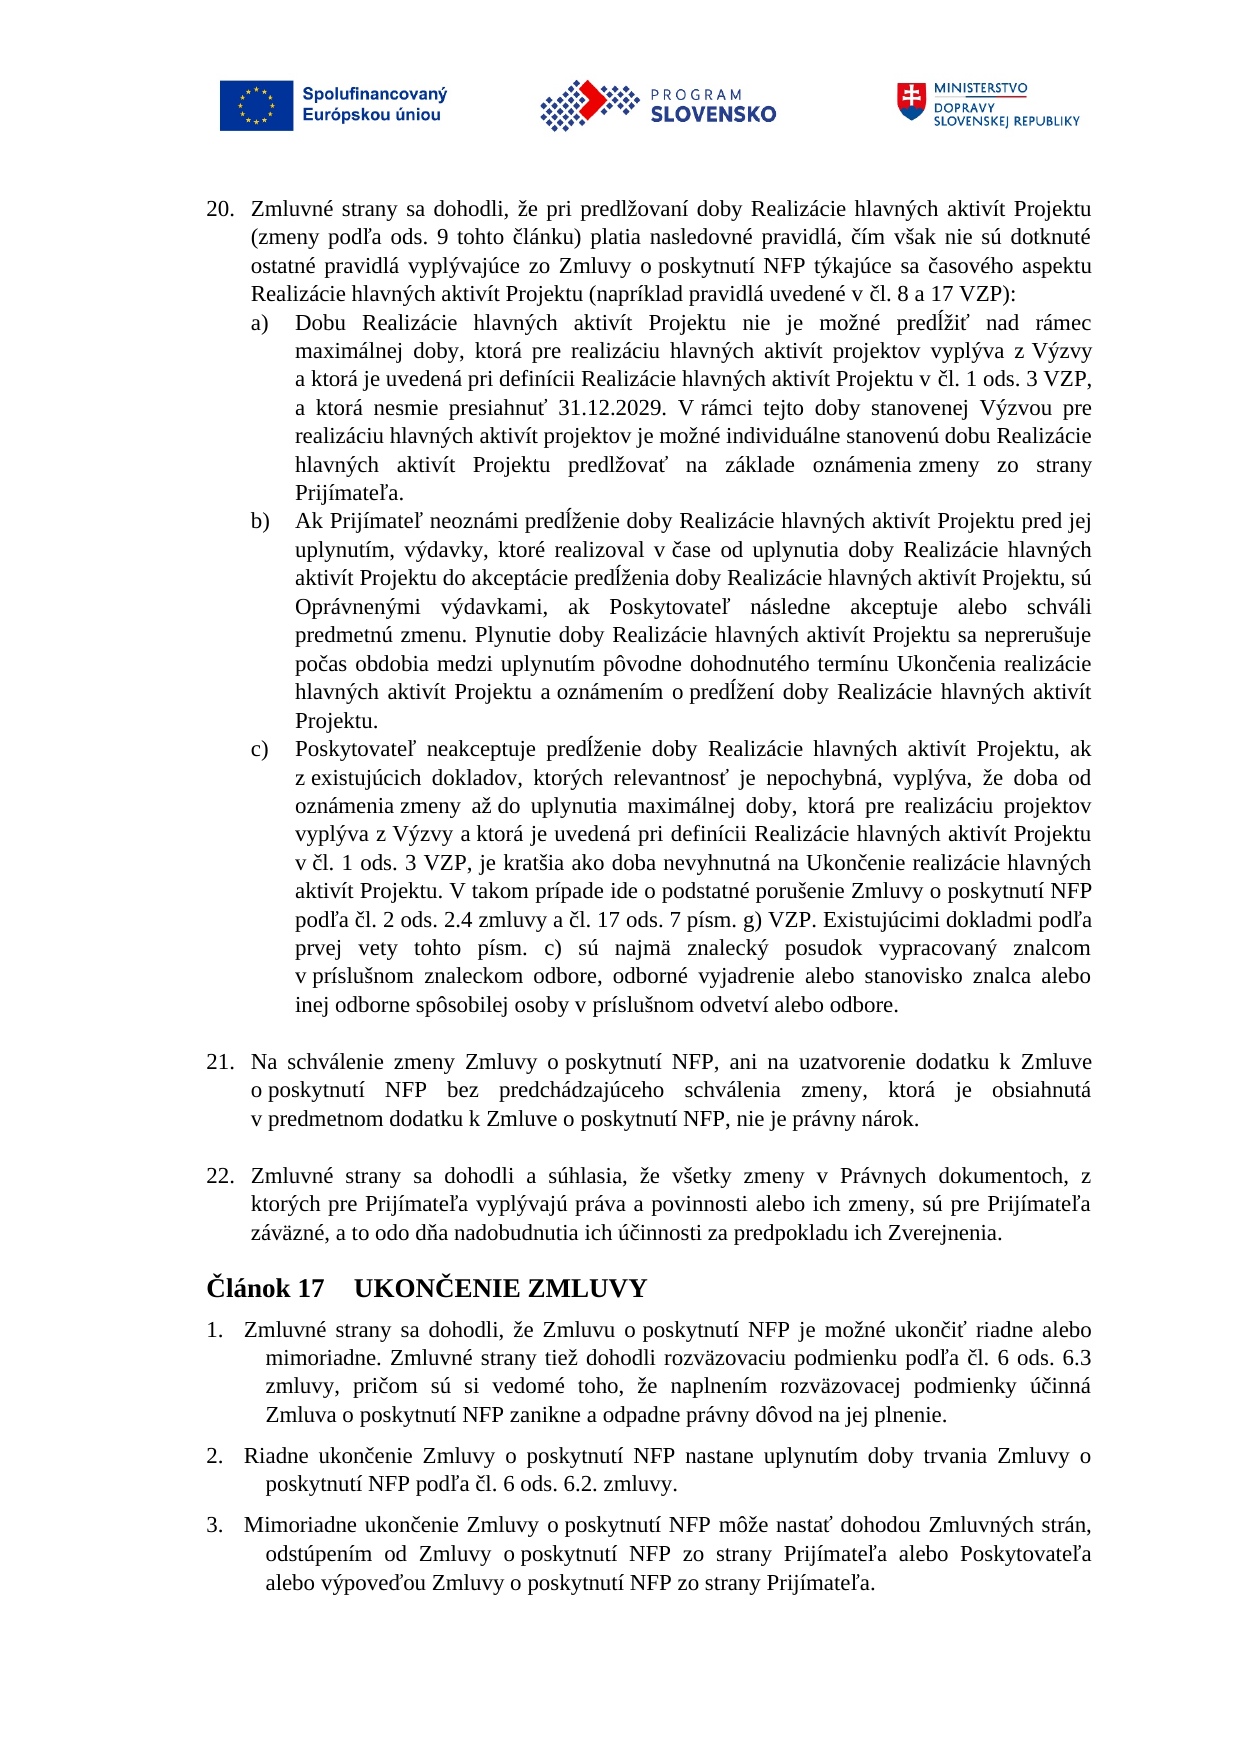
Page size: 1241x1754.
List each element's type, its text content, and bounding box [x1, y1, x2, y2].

list Riadne ukončenie Zmluvy o poskytnutí NFP nastane uplynutím doby trvania Zmluvy o poskytnutí NFP podľa čl. 6 ods. 6.2. zmluvy. [206, 1442, 1092, 1497]
list Zmluvné strany sa dohodli a súhlasia, že všetky zmeny v Právnych dokumentoch, z ktorých pre Prijímateľa vyplývajú práva a povinnosti alebo ich zmeny, sú pre Prijímateľa záväzné, a to odo dňa nadobudnutia ich účinnosti za predpokladu ich Zverejnenia. [206, 1162, 1092, 1245]
list Dobu Realizácie hlavných aktivít Projektu nie je možné predĺžiť nad rámec maximálnej doby, ktorá pre realizáciu hlavných aktivít projektov vyplýva z Výzvy a ktorá je uvedená pri definícii Realizácie hlavných aktivít Projektu v čl. 1 ods. 3 VZP, a ktorá nesmie presiahnuť 31.12.2029. V rámci tejto doby stanovenej Výzvou pre realizáciu hlavných aktivít projektov je možné individuálne stanovenú dobu Realizácie hlavných aktivít Projektu predlžovať na základe oznámenia zmeny zo strany Prijímateľa. [251, 308, 1092, 506]
list Ak Prijímateľ neoznámi predĺženie doby Realizácie hlavných aktivít Projektu pred jej uplynutím, výdavky, ktoré realizoval v čase od uplynutia doby Realizácie hlavných aktivít Projektu do akceptácie predĺženia doby Realizácie hlavných aktivít Projektu, sú Oprávnenými výdavkami, ak Poskytovateľ následne akceptuje alebo schváli predmetnú zmenu. Plynutie doby Realizácie hlavných aktivít Projektu sa neprerušuje počas obdobia medzi uplynutím pôvodne dohodnutého termínu Ukončenia realizácie hlavných aktivít Projektu a oznámením o predĺžení doby Realizácie hlavných aktivít Projektu. [251, 508, 1092, 733]
list Zmluvné strany sa dohodli, že Zmluvu o poskytnutí NFP je možné ukončiť riadne alebo mimoriadne. Zmluvné strany tiež dohodli rozväzovaciu podmienku podľa čl. 6 ods. 6.3 zmluvy, pričom sú si vedomé toho, že naplnením rozväzovacej podmienky účinná Zmluva o poskytnutí NFP zanikne a odpadne právny dôvod na jej plnenie. [206, 1316, 1092, 1427]
list Zmluvné strany sa dohodli, že pri predlžovaní doby Realizácie hlavných aktivít Projektu (zmeny podľa ods. 9 tohto článku) platia nasledovné pravidlá, čím však nie sú dotknuté ostatné pravidlá vyplývajúce zo Zmluvy o poskytnutí NFP týkajúce sa časového aspektu Realizácie hlavných aktivít Projektu (napríklad pravidlá uvedené v čl. 8 a 17 VZP): [206, 195, 1092, 306]
picture [206, 73, 1093, 138]
subtitle Článok 17 UKONČENIE ZMLUVY [206, 1272, 1092, 1303]
list Mimoriadne ukončenie Zmluvy o poskytnutí NFP môže nastať dohodou Zmluvných strán, odstúpením od Zmluvy o poskytnutí NFP zo strany Prijímateľa alebo Poskytovateľa alebo výpoveďou Zmluvy o poskytnutí NFP zo strany Prijímateľa. [206, 1511, 1092, 1596]
list Na schválenie zmeny Zmluvy o poskytnutí NFP, ani na uzatvorenie dodatku k Zmluve o poskytnutí NFP bez predchádzajúceho schválenia zmeny, ktorá je obsiahnutá v predmetnom dodatku k Zmluve o poskytnutí NFP, nie je právny nárok. [206, 1048, 1092, 1131]
list Poskytovateľ neakceptuje predĺženie doby Realizácie hlavných aktivít Projektu, ak z existujúcich dokladov, ktorých relevantnosť je nepochybná, vyplýva, že doba od oznámenia zmeny až do uplynutia maximálnej doby, ktorá pre realizáciu projektov vyplýva z Výzvy a ktorá je uvedená pri definícii Realizácie hlavných aktivít Projektu v čl. 1 ods. 3 VZP, je kratšia ako doba nevyhnutná na Ukončenie realizácie hlavných aktivít Projektu. V takom prípade ide o podstatné porušenie Zmluvy o poskytnutí NFP podľa čl. 2 ods. 2.4 zmluvy a čl. 17 ods. 7 písm. g) VZP. Existujúcimi dokladmi podľa prvej vety tohto písm. c) sú najmä znalecký posudok vypracovaný znalcom v príslušnom znaleckom odbore, odborné vyjadrenie alebo stanovisko znalca alebo inej odborne spôsobilej osoby v príslušnom odvetví alebo odbore. [251, 735, 1092, 1017]
